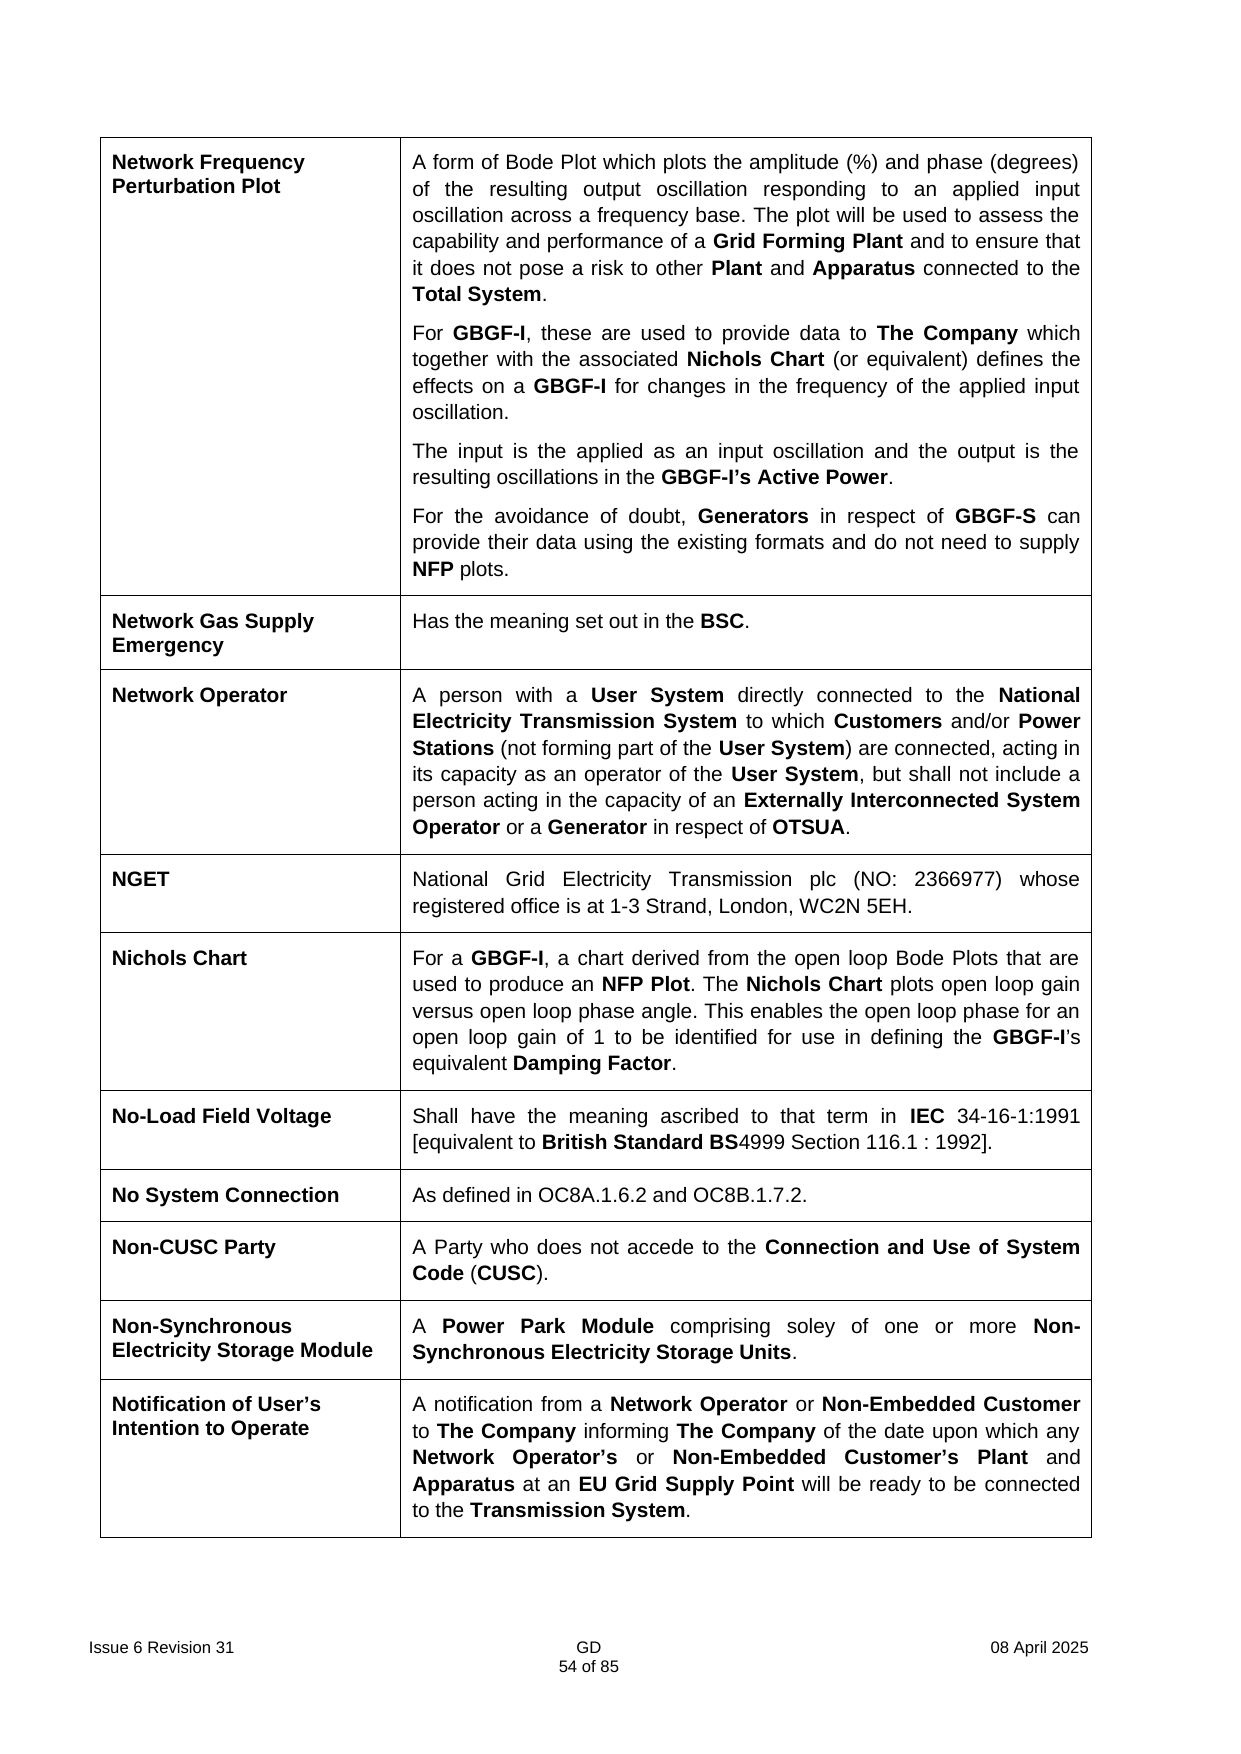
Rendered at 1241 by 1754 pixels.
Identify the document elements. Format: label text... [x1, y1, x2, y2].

table_cell A person with a User System directly connected to the National Electricity Transmission System to which Customers and/or Power Stations (not forming part of the User System) are connected, acting in its capacity as an operator of the User System, but shall not include a person acting in the capacity of an Externally Interconnected System Operator or a Generator in respect of OTSUA. [401, 670, 1091, 853]
table_cell Network Operator [101, 670, 400, 853]
table_cell A notification from a Network Operator or Non-Embedded Customer to The Company informing The Company of the date upon which any Network Operator’s or Non-Embedded Customer’s Plant and Apparatus at an EU Grid Supply Point will be ready to be connected to the Transmission System. [401, 1380, 1091, 1537]
table_cell Network Frequency Perturbation Plot [101, 138, 400, 595]
table_cell As defined in OC8A.1.6.2 and OC8B.1.7.2. [401, 1170, 1091, 1221]
table_cell Nichols Chart [101, 933, 400, 1090]
table_cell National Grid Electricity Transmission plc (NO: 2366977) whose registered office is at 1-3 Strand, London, WC2N 5EH. [401, 855, 1091, 932]
table_cell For a GBGF-I, a chart derived from the open loop Bode Plots that are used to produce an NFP Plot. The Nichols Chart plots open loop gain versus open loop phase angle. This enables the open loop phase for an open loop gain of 1 to be identified for use in defining the GBGF-I’s equivalent Damping Factor. [401, 933, 1091, 1090]
table_cell No System Connection [101, 1170, 400, 1221]
table_cell A form of Bode Plot which plots the amplitude (%) and phase (degrees) of the resulting output oscillation responding to an applied input oscillation across a frequency base. The plot will be used to assess the capability and performance of a Grid Forming Plant and to ensure that it does not pose a risk to other Plant and Apparatus connected to the Total System. For GBGF-I, these are used to provide data to The Company which together with the associated Nichols Chart (or equivalent) defines the effects on a GBGF-I for changes in the frequency of the applied input oscillation. The input is the applied as an input oscillation and the output is the resulting oscillations in the GBGF-I’s Active Power. For the avoidance of doubt, Generators in respect of GBGF-S can provide their data using the existing formats and do not need to supply NFP plots. [401, 138, 1091, 595]
table_cell NGET [101, 855, 400, 932]
table_cell Notification of User’s Intention to Operate [101, 1380, 400, 1537]
table_cell Network Gas Supply Emergency [101, 596, 400, 669]
table_cell Shall have the meaning ascribed to that term in IEC 34-16-1:1991 [equivalent to British Standard BS4999 Section 116.1 : 1992]. [401, 1091, 1091, 1169]
table_cell Has the meaning set out in the BSC. [401, 596, 1091, 669]
table_cell Non-Synchronous Electricity Storage Module [101, 1301, 400, 1379]
table_cell A Power Park Module comprising soley of one or more Non-Synchronous Electricity Storage Units. [401, 1301, 1091, 1379]
table_cell A Party who does not accede to the Connection and Use of System Code (CUSC). [401, 1222, 1091, 1300]
table_cell No-Load Field Voltage [101, 1091, 400, 1169]
table_cell Non-CUSC Party [101, 1222, 400, 1300]
